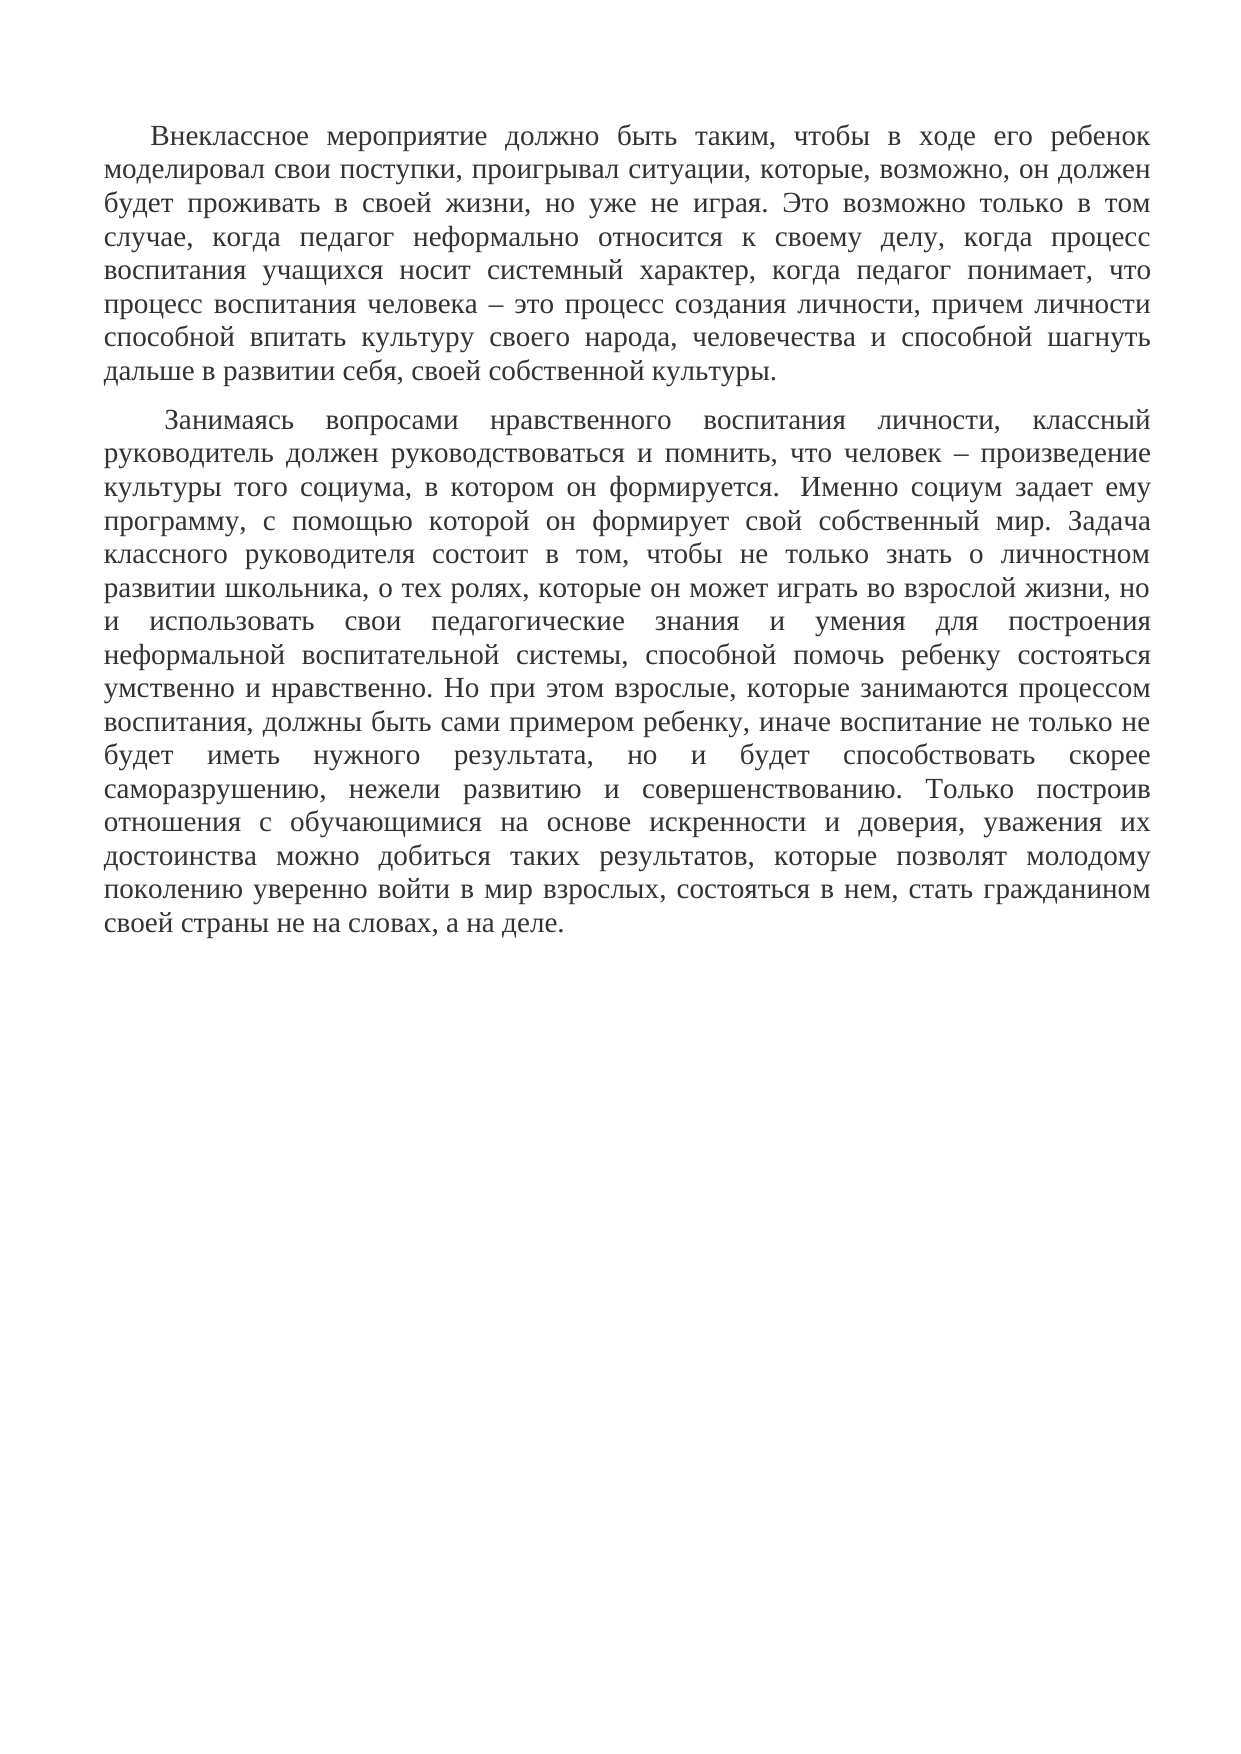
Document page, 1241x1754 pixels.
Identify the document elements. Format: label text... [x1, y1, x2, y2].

text Внеклассное мероприятие должно быть таким, чтобы в ходе его ребенок моделировал свои поступки, проигрывал ситуации, которые, возможно, он должен будет проживать в своей жизни, но уже не играя. Это возможно только в том случае, когда педагог неформально относится к своему делу, когда процесс воспитания учащихся носит системный характер, когда педагог понимает, что процесс воспитания человека – это процесс создания личности, причем личности способной впитать культуру своего народа, человечества и способной шагнуть дальше в развитии себя, своей собственной культуры. [103, 118, 1152, 386]
text Занимаясь вопросами нравственного воспитания личности, классный руководитель должен руководствоваться и помнить, что человек – произведение культуры того социума, в котором он формируется. Именно социум задает ему программу, с помощью которой он формирует свой собственный мир. Задача классного руководителя состоит в том, чтобы не только знать о личностном развитии школьника, о тех ролях, которые он может играть во взрослой жизни, но и использовать свои педагогические знания и умения для построения неформальной воспитательной системы, способной помочь ребенку состояться умственно и нравственно. Но при этом взрослые, которые занимаются процессом воспитания, должны быть сами примером ребенку, иначе воспитание не только не будет иметь нужного результата, но и будет способствовать скорее саморазрушению, нежели развитию и совершенствованию. Только построив отношения с обучающимися на основе искренности и доверия, уважения их достоинства можно добиться таких результатов, которые позволят молодому поколению уверенно войти в мир взрослых, состояться в нем, стать гражданином своей страны не на словах, а на деле. [103, 402, 1152, 939]
